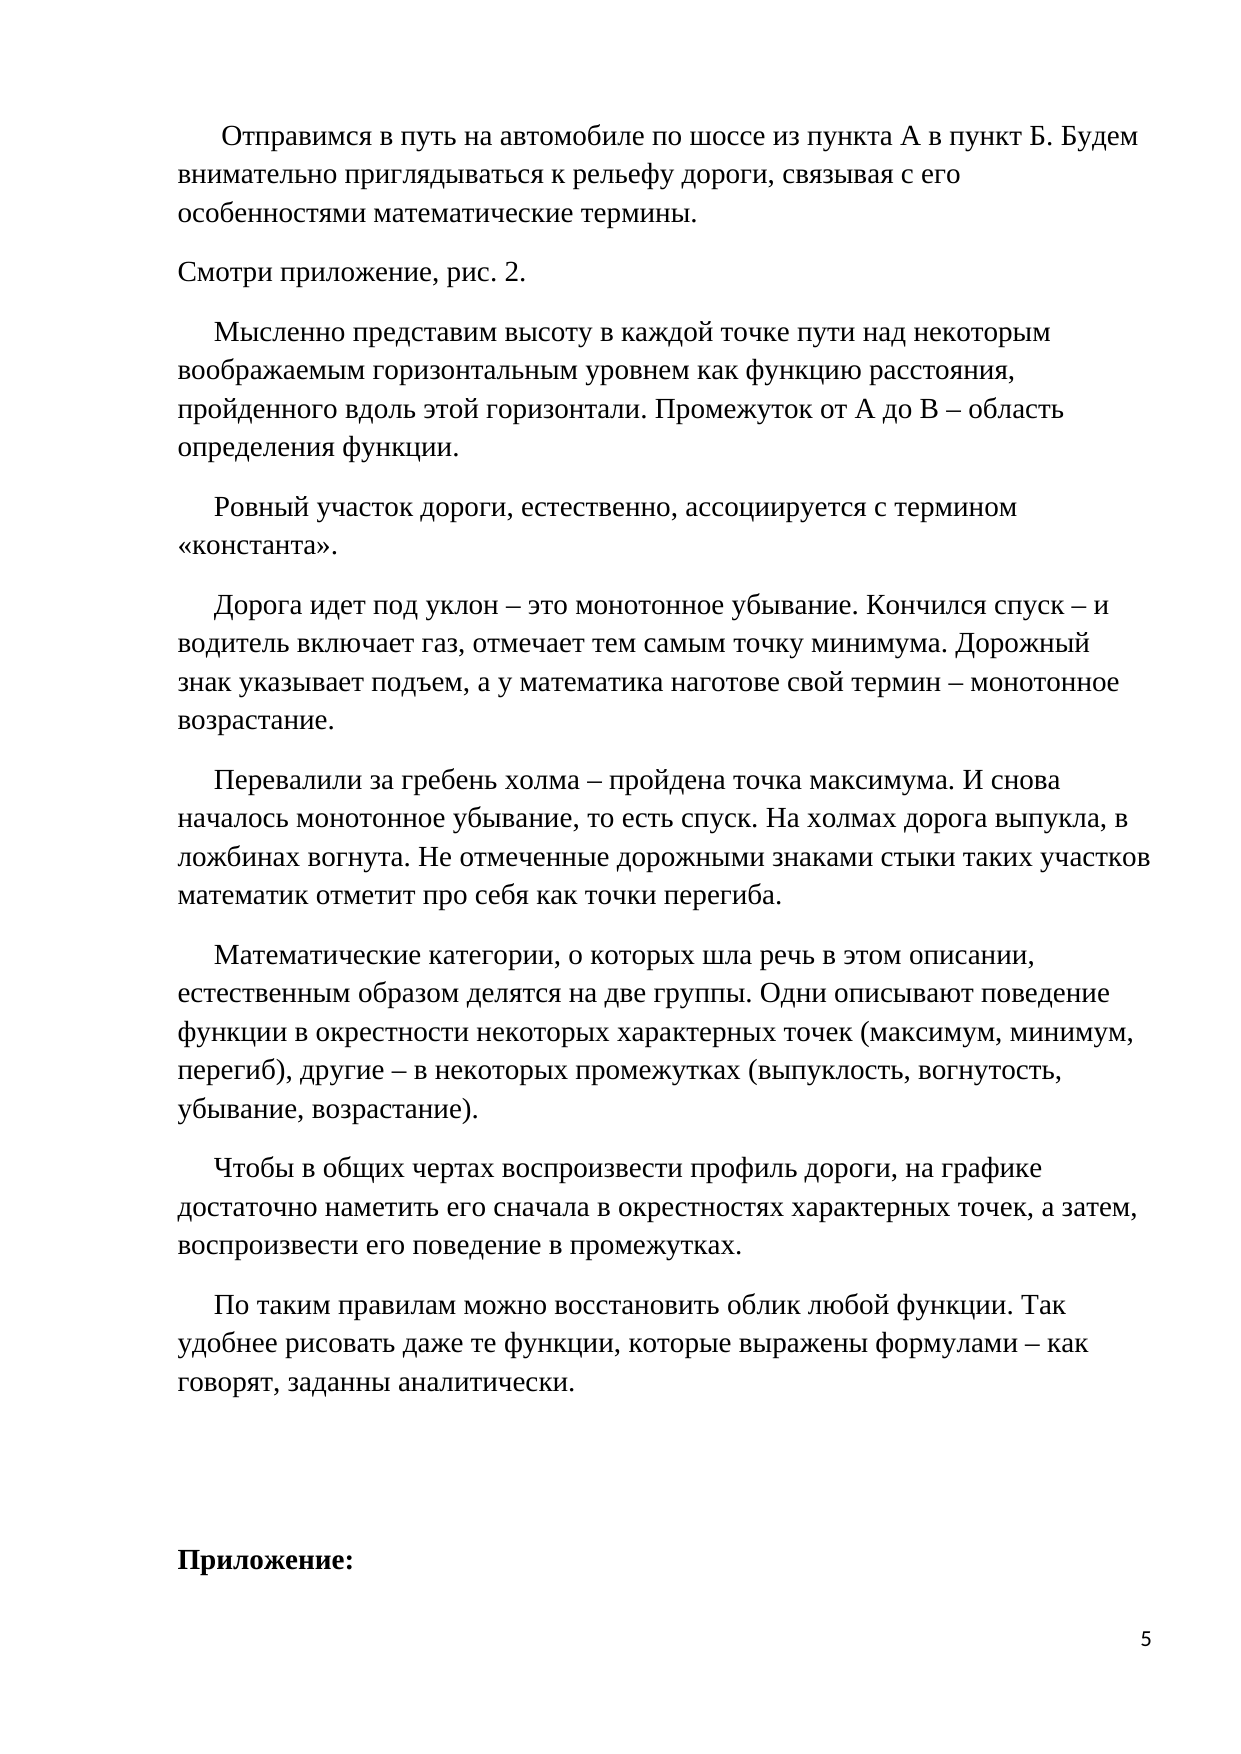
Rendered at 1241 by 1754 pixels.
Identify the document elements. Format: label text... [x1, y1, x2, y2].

text Математические категории, о которых шла речь в этом описании, естественным образом делятся на две группы. Одни описывают поведение функции в окрестности некоторых характерных точек (максимум, минимум, перегиб), другие – в некоторых промежутках (выпуклость, вогнутость, убывание, возрастание). [177, 937, 1152, 1124]
text Приложение: [177, 1542, 1152, 1576]
text Смотри приложение, рис. 2. [177, 254, 1152, 288]
text Чтобы в общих чертах воспроизвести профиль дороги, на графике достаточно наметить его сначала в окрестностях характерных точек, а затем, воспроизвести его поведение в промежутках. [177, 1150, 1152, 1261]
text Мысленно представим высоту в каждой точке пути над некоторым воображаемым горизонтальным уровнем как функцию расстояния, пройденного вдоль этой горизонтали. Промежуток от А до В – область определения функции. [177, 314, 1152, 463]
text Дорога идет под уклон – это монотонное убывание. Кончился спуск – и водитель включает газ, отмечает тем самым точку минимума. Дорожный знак указывает подъем, а у математика наготове свой термин – монотонное возрастание. [177, 587, 1152, 736]
text Отправимся в путь на автомобиле по шоссе из пункта А в пункт Б. Будем внимательно приглядываться к рельефу дороги, связывая с его особенностями математические термины. [177, 118, 1152, 229]
text По таким правилам можно восстановить облик любой функции. Так удобнее рисовать даже те функции, которые выражены формулами – как говорят, заданны аналитически. [177, 1287, 1152, 1397]
text Перевалили за гребень холма – пройдена точка максимума. И снова началось монотонное убывание, то есть спуск. На холмах дорога выпукла, в ложбинах вогнута. Не отмеченные дорожными знаками стыки таких участков математик отметит про себя как точки перегиба. [177, 762, 1152, 911]
text Ровный участок дороги, естественно, ассоциируется с термином «константа». [177, 489, 1152, 561]
